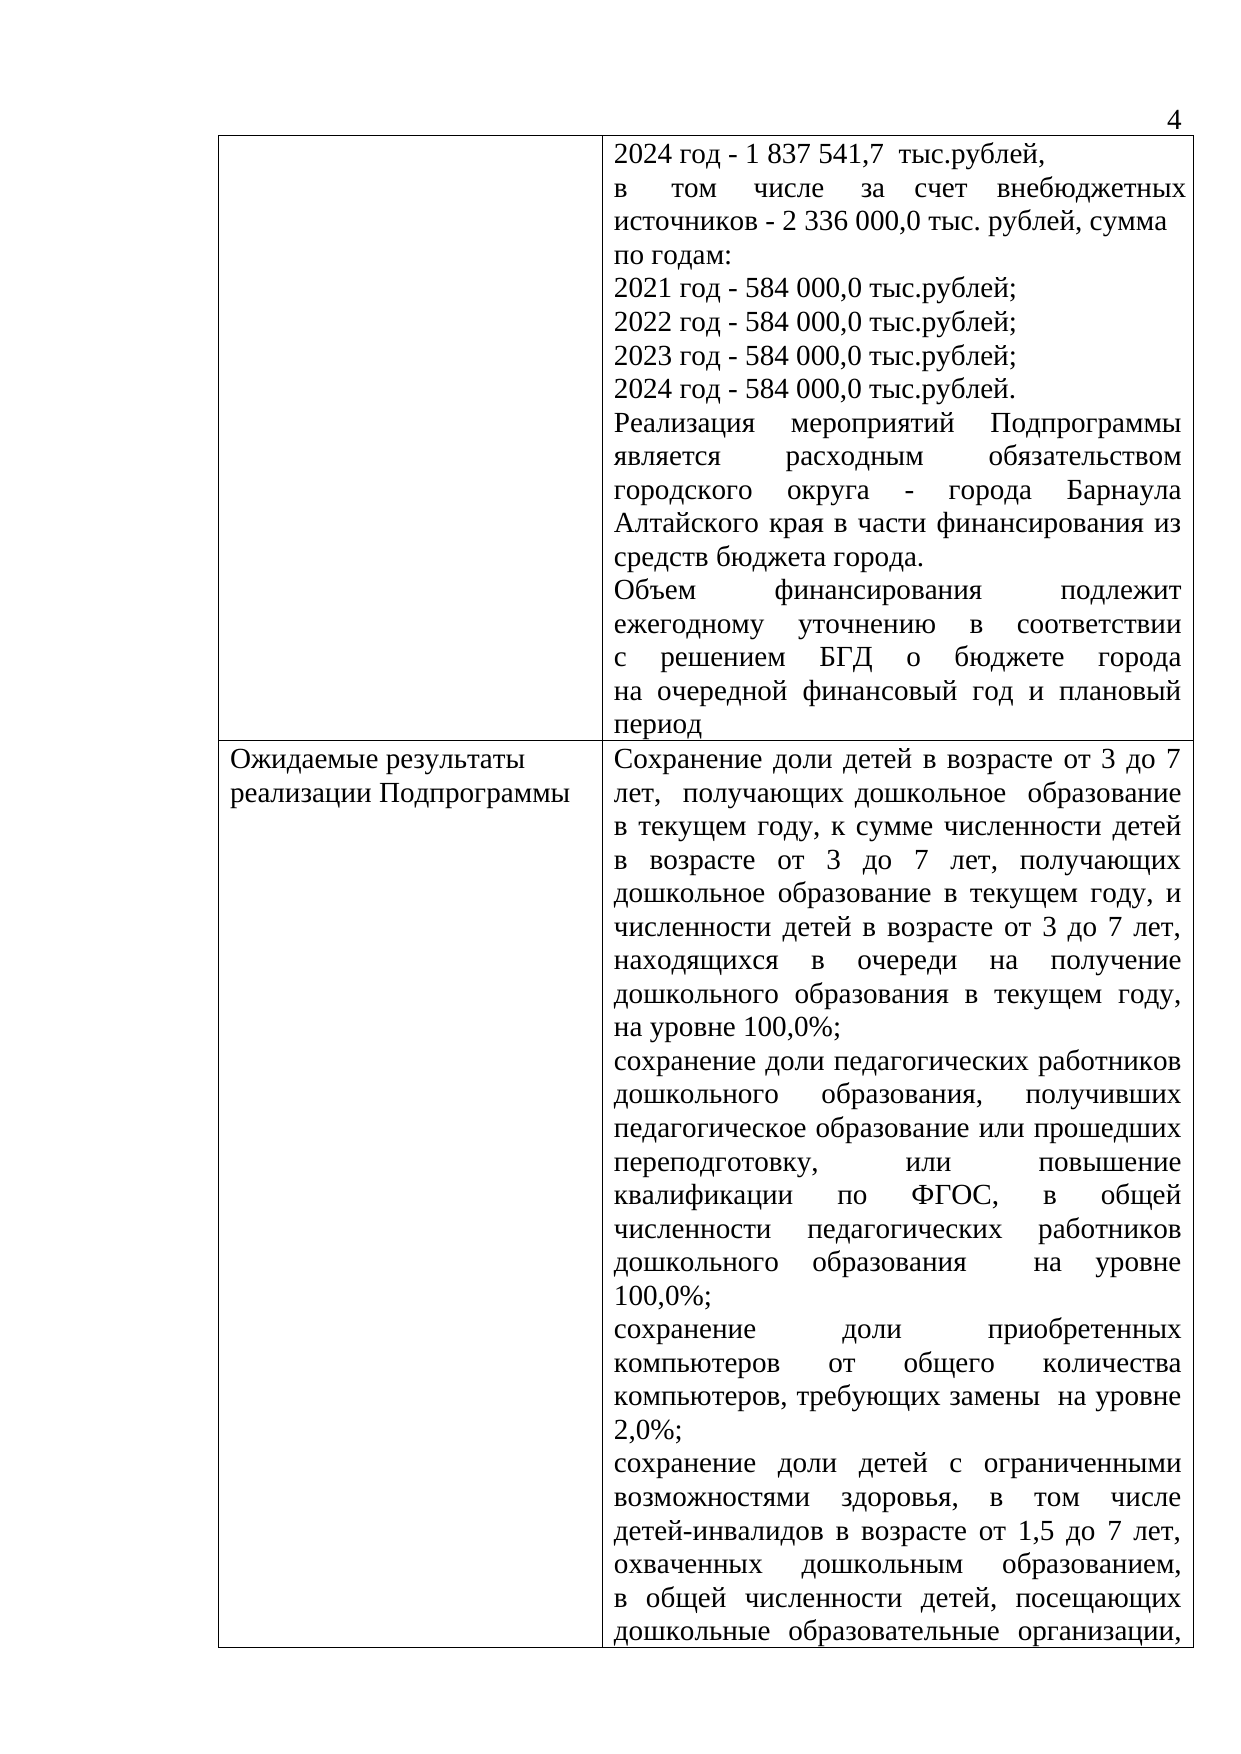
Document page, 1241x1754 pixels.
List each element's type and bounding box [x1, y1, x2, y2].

table_cell [219, 741, 602, 1647]
table_cell [219, 136, 602, 740]
table_cell [603, 741, 1193, 1647]
table_cell [603, 136, 1193, 740]
